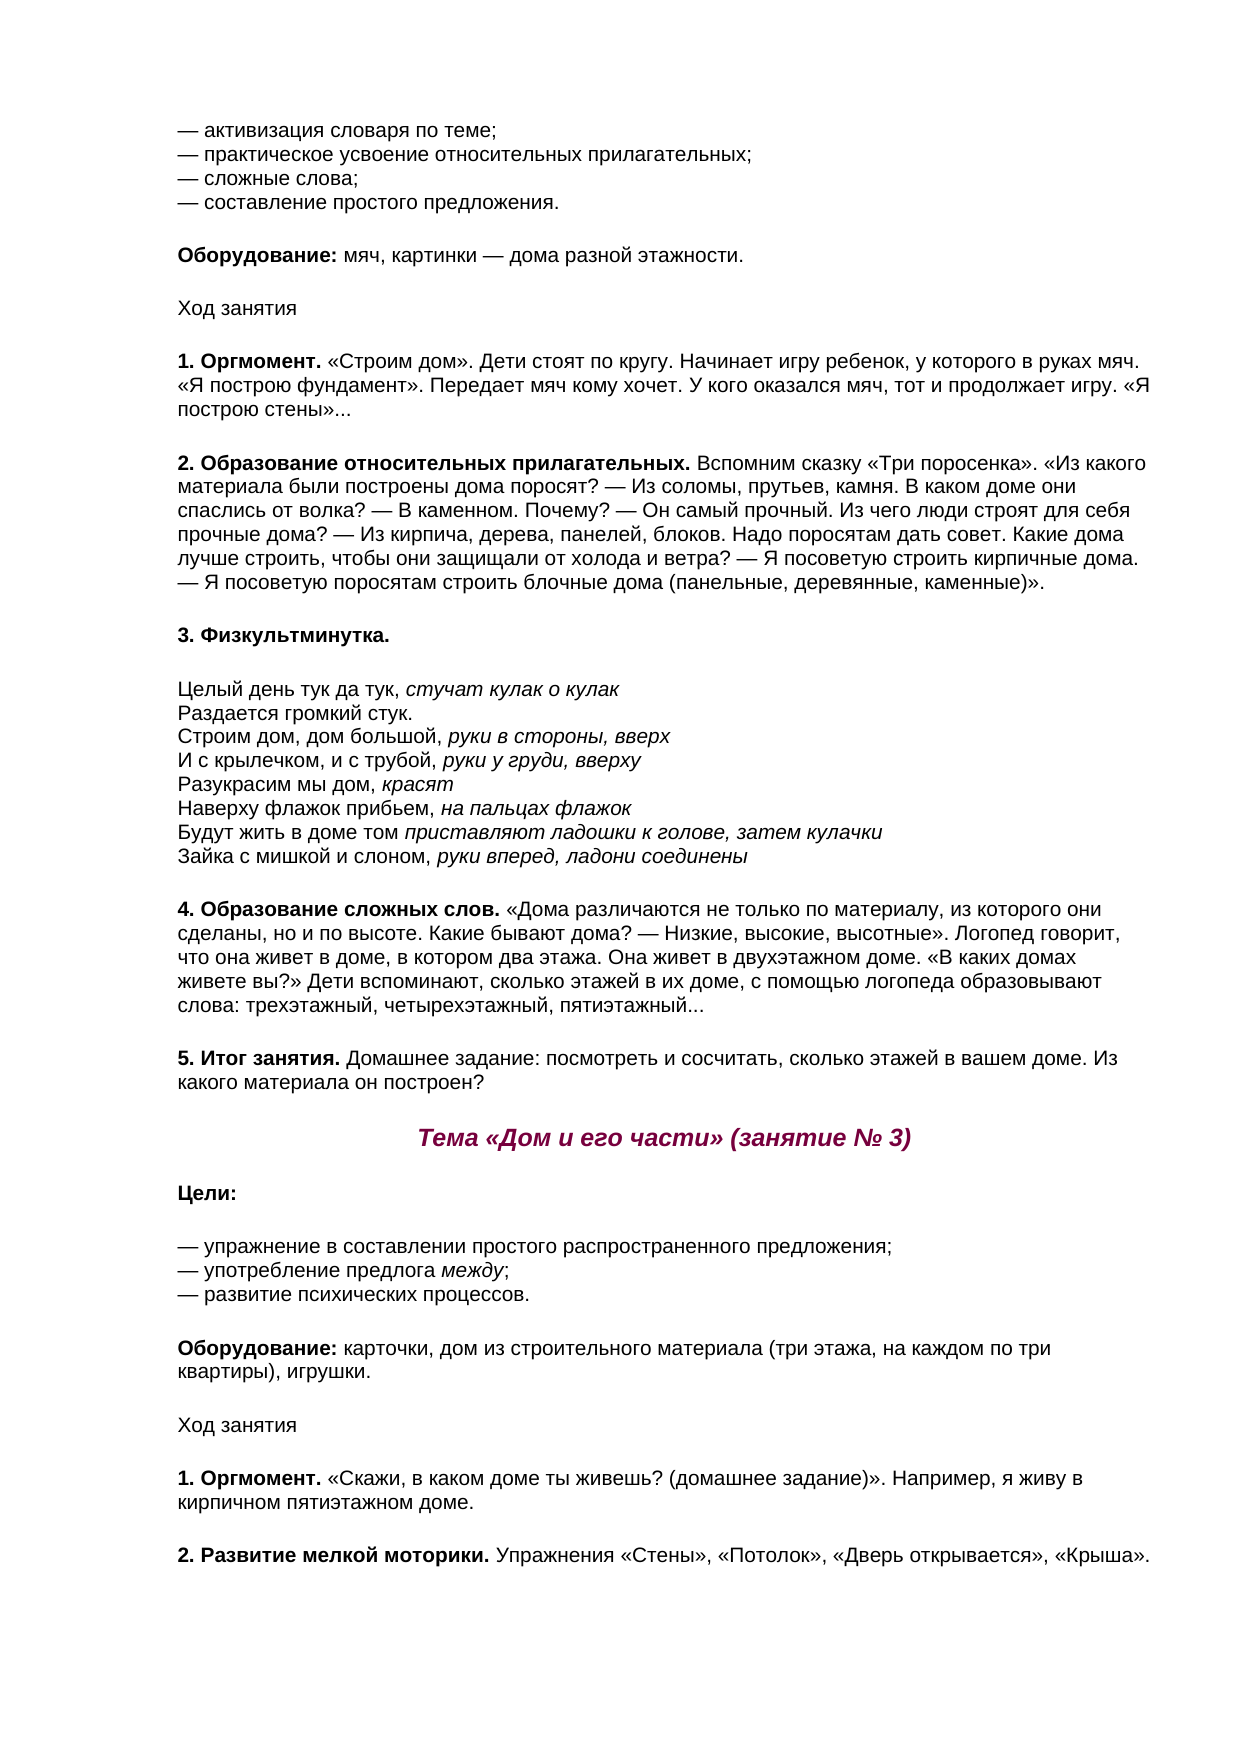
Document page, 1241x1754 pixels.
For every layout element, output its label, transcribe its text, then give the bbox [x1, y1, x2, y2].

text Ход занятия [177, 1412, 1152, 1436]
text Оборудование: мяч, картинки — дома разной этажности. [177, 243, 1152, 267]
text Оборудование: карточки, дом из строительного материала (три этажа, на каждом по три квартиры), игрушки. [177, 1335, 1152, 1383]
text Ход занятия [177, 296, 1152, 320]
text 1. Оргмомент. «Строим дом». Дети стоят по кругу. Начинает игру ребенок, у которого в руках мяч. «Я построю фундамент». Передает мяч кому хочет. У кого оказался мяч, тот и продолжает игру. «Я построю стены»... [177, 349, 1152, 421]
text 4. Образование сложных слов. «Дома различаются не только по материалу, из которого они сделаны, но и по высоте. Какие бывают дома? — Низкие, высокие, высотные». Логопед говорит, что она живет в доме, в котором два этажа. Она живет в двухэтажном доме. «В каких домах живете вы?» Дети вспоминают, сколько этажей в их доме, с помощью логопеда образовывают слова: трехэтажный, четырехэтажный, пятиэтажный... [177, 897, 1152, 1017]
text 2. Развитие мелкой моторики. Упражнения «Стены», «Потолок», «Дверь открывается», «Крыша». [177, 1543, 1152, 1567]
text 5. Итог занятия. Домашнее задание: посмотреть и сосчитать, сколько этажей в вашем доме. Из какого материала он построен? [177, 1046, 1152, 1094]
text 1. Оргмомент. «Скажи, в каком доме ты живешь? (домашнее задание)». Например, я живу в кирпичном пятиэтажном доме. [177, 1466, 1152, 1513]
text — активизация словаря по теме; — практическое усвоение относительных прилагательных; — сложные слова; — составление простого предложения. [177, 118, 1152, 214]
text 2. Образование относительных прилагательных. Вспомним сказку «Три поросенка». «Из какого материала были построены дома поросят? — Из соломы, прутьев, камня. В каком доме они спаслись от волка? — В каменном. Почему? — Он самый прочный. Из чего люди строят для себя прочные дома? — Из кирпича, дерева, панелей, блоков. Надо поросятам дать совет. Какие дома лучше строить, чтобы они защищали от холода и ветра? — Я посоветую строить кирпичные дома. — Я посоветую поросятам строить блочные дома (панельные, деревянные, каменные)». [177, 450, 1152, 594]
text Тема «Дом и его части» (занятие № 3) [177, 1123, 1152, 1152]
text Цели: [177, 1181, 1152, 1205]
text 3. Физкультминутка. [177, 623, 1152, 647]
text Целый день тук да тук, стучат кулак о кулак Раздается громкий стук. Строим дом, дом большой, руки в стороны, вверх И с крылечком, и с трубой, руки у груди, вверху Разукрасим мы дом, красят Наверху флажок прибьем, на пальцах флажок Будут жить в доме том приставляют ладошки к голове, затем кулачки Зайка с мишкой и слоном, руки вперед, ладони соединены [177, 676, 1152, 868]
text — упражнение в составлении простого распространенного предложения; — употребление предлога между; — развитие психических процессов. [177, 1234, 1152, 1306]
